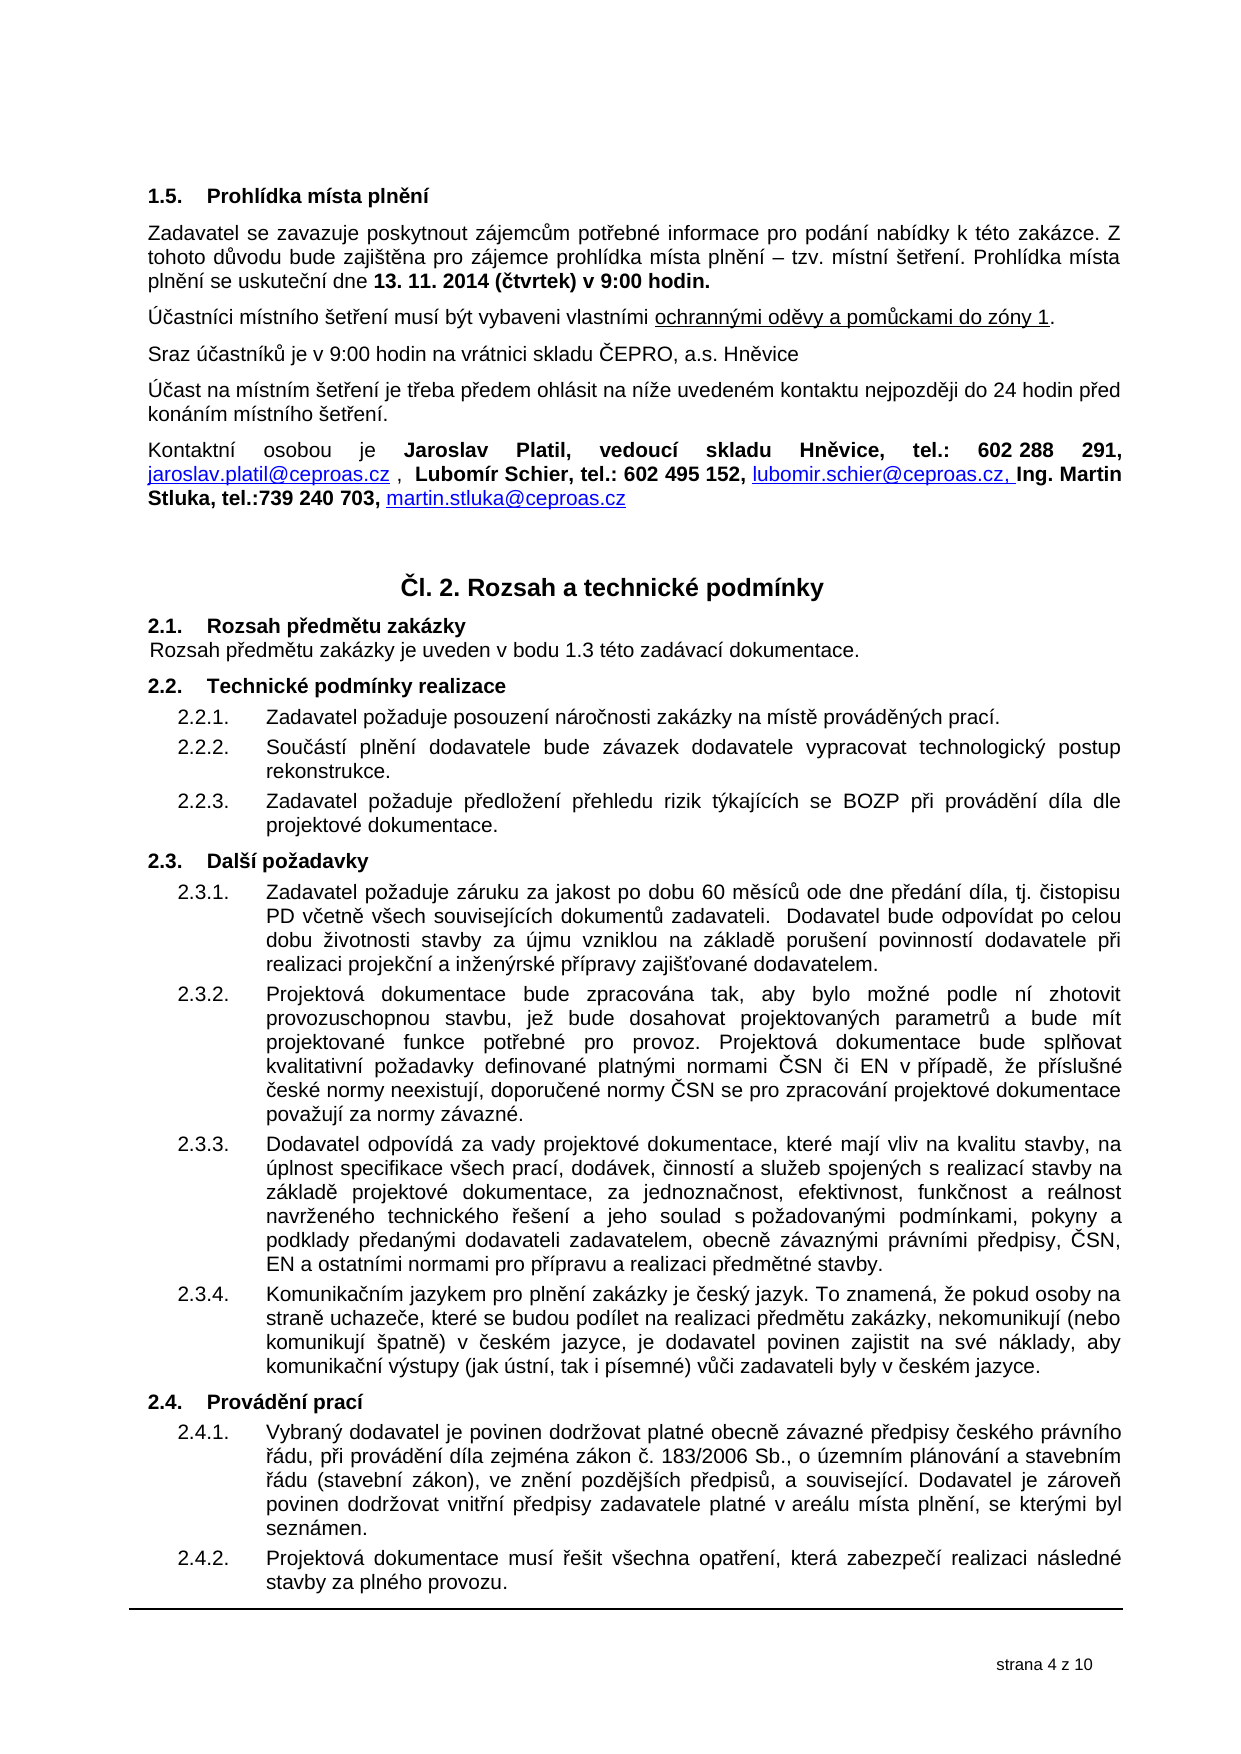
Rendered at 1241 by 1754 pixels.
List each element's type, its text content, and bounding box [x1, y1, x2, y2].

text Sraz účastníků je v 9:00 hodin na vrátnici skladu ČEPRO, a.s. Hněvice [148, 341, 1122, 365]
text Projektová dokumentace bude zpracována tak, aby bylo možné podle ní zhotovit provozuschopnou stavbu, jež bude dosahovat projektovaných parametrů a bude mít projektované funkce potřebné pro provoz. Projektová dokumentace bude splňovat kvalitativní požadavky definované platnými normami ČSN či EN v případě, že příslušné české normy neexistují, doporučené normy ČSN se pro zpracování projektové dokumentace považují za normy závazné. [177, 982, 1122, 1125]
text Zadavatel požaduje posouzení náročnosti zakázky na místě prováděných prací. [177, 704, 1122, 728]
text Zadavatel se zavazuje poskytnout zájemcům potřebné informace pro podání nabídky k této zakázce. Z tohoto důvodu bude zajištěna pro zájemce prohlídka místa plnění – tzv. místní šetření. Prohlídka místa plnění se uskuteční dne 13. 11. 2014 (čtvrtek) v 9:00 hodin. [148, 221, 1122, 292]
text Účastníci místního šetření musí být vybaveni vlastními ochrannými oděvy a pomůckami do zóny 1. [148, 305, 1122, 329]
text Projektová dokumentace musí řešit všechna opatření, která zabezpečí realizaci následné stavby za plného provozu. [177, 1546, 1122, 1594]
text Komunikačním jazykem pro plnění zakázky je český jazyk. To znamená, že pokud osoby na straně uchazeče, které se budou podílet na realizaci předmětu zakázky, nekomunikují (nebo komunikují špatně) v českém jazyce, je dodavatel povinen zajistit na své náklady, aby komunikační výstupy (jak ústní, tak i písemné) vůči zadavateli byly v českém jazyce. [177, 1282, 1122, 1377]
text Rozsah předmětu zakázky [148, 614, 1122, 638]
text Vybraný dodavatel je povinen dodržovat platné obecně závazné předpisy českého právního řádu, při provádění díla zejména zákon č. 183/2006 Sb., o územním plánování a stavebním řádu (stavební zákon), ve znění pozdějších předpisů, a související. Dodavatel je zároveň povinen dodržovat vnitřní předpisy zadavatele platné v areálu místa plnění, se kterými byl seznámen. [177, 1420, 1122, 1540]
text Kontaktní osobou je Jaroslav Platil, vedoucí skladu Hněvice, tel.: 602 288 291, jaroslav.platil@ceproas.cz , Lubomír Schier, tel.: 602 495 152, lubomir.schier@ceproas.cz, Ing. Martin Stluka, tel.:739 240 703, martin.stluka@ceproas.cz [148, 438, 1122, 510]
text Technické podmínky realizace [148, 674, 1122, 698]
text Prohlídka místa plnění [148, 184, 1122, 208]
text Dodavatel odpovídá za vady projektové dokumentace, které mají vliv na kvalitu stavby, na úplnost specifikace všech prací, dodávek, činností a služeb spojených s realizací stavby na základě projektové dokumentace, za jednoznačnost, efektivnost, funkčnost a reálnost navrženého technického řešení a jeho soulad s požadovanými podmínkami, pokyny a podklady předanými dodavateli zadavatelem, obecně závaznými právními předpisy, ČSN, EN a ostatními normami pro přípravu a realizaci předmětné stavby. [177, 1132, 1122, 1275]
text Zadavatel požaduje předložení přehledu rizik týkajících se BOZP při provádění díla dle projektové dokumentace. [177, 789, 1122, 837]
text Zadavatel požaduje záruku za jakost po dobu 60 měsíců ode dne předání díla, tj. čistopisu PD včetně všech souvisejících dokumentů zadavateli. Dodavatel bude odpovídat po celou dobu životnosti stavby za újmu vzniklou na základě porušení povinností dodavatele při realizaci projekční a inženýrské přípravy zajišťované dodavatelem. [177, 879, 1122, 975]
text Provádění prací [148, 1390, 1122, 1414]
text Rozsah a technické podmínky [102, 573, 1122, 601]
subtitle Rozsah předmětu zakázky je uveden v bodu 1.3 této zadávací dokumentace. [149, 638, 1122, 662]
text Součástí plnění dodavatele bude závazek dodavatele vypracovat technologický postup rekonstrukce. [177, 735, 1122, 783]
text Další požadavky [148, 849, 1122, 873]
text Účast na místním šetření je třeba předem ohlásit na níže uvedeném kontaktu nejpozději do 24 hodin před konáním místního šetření. [148, 378, 1122, 426]
